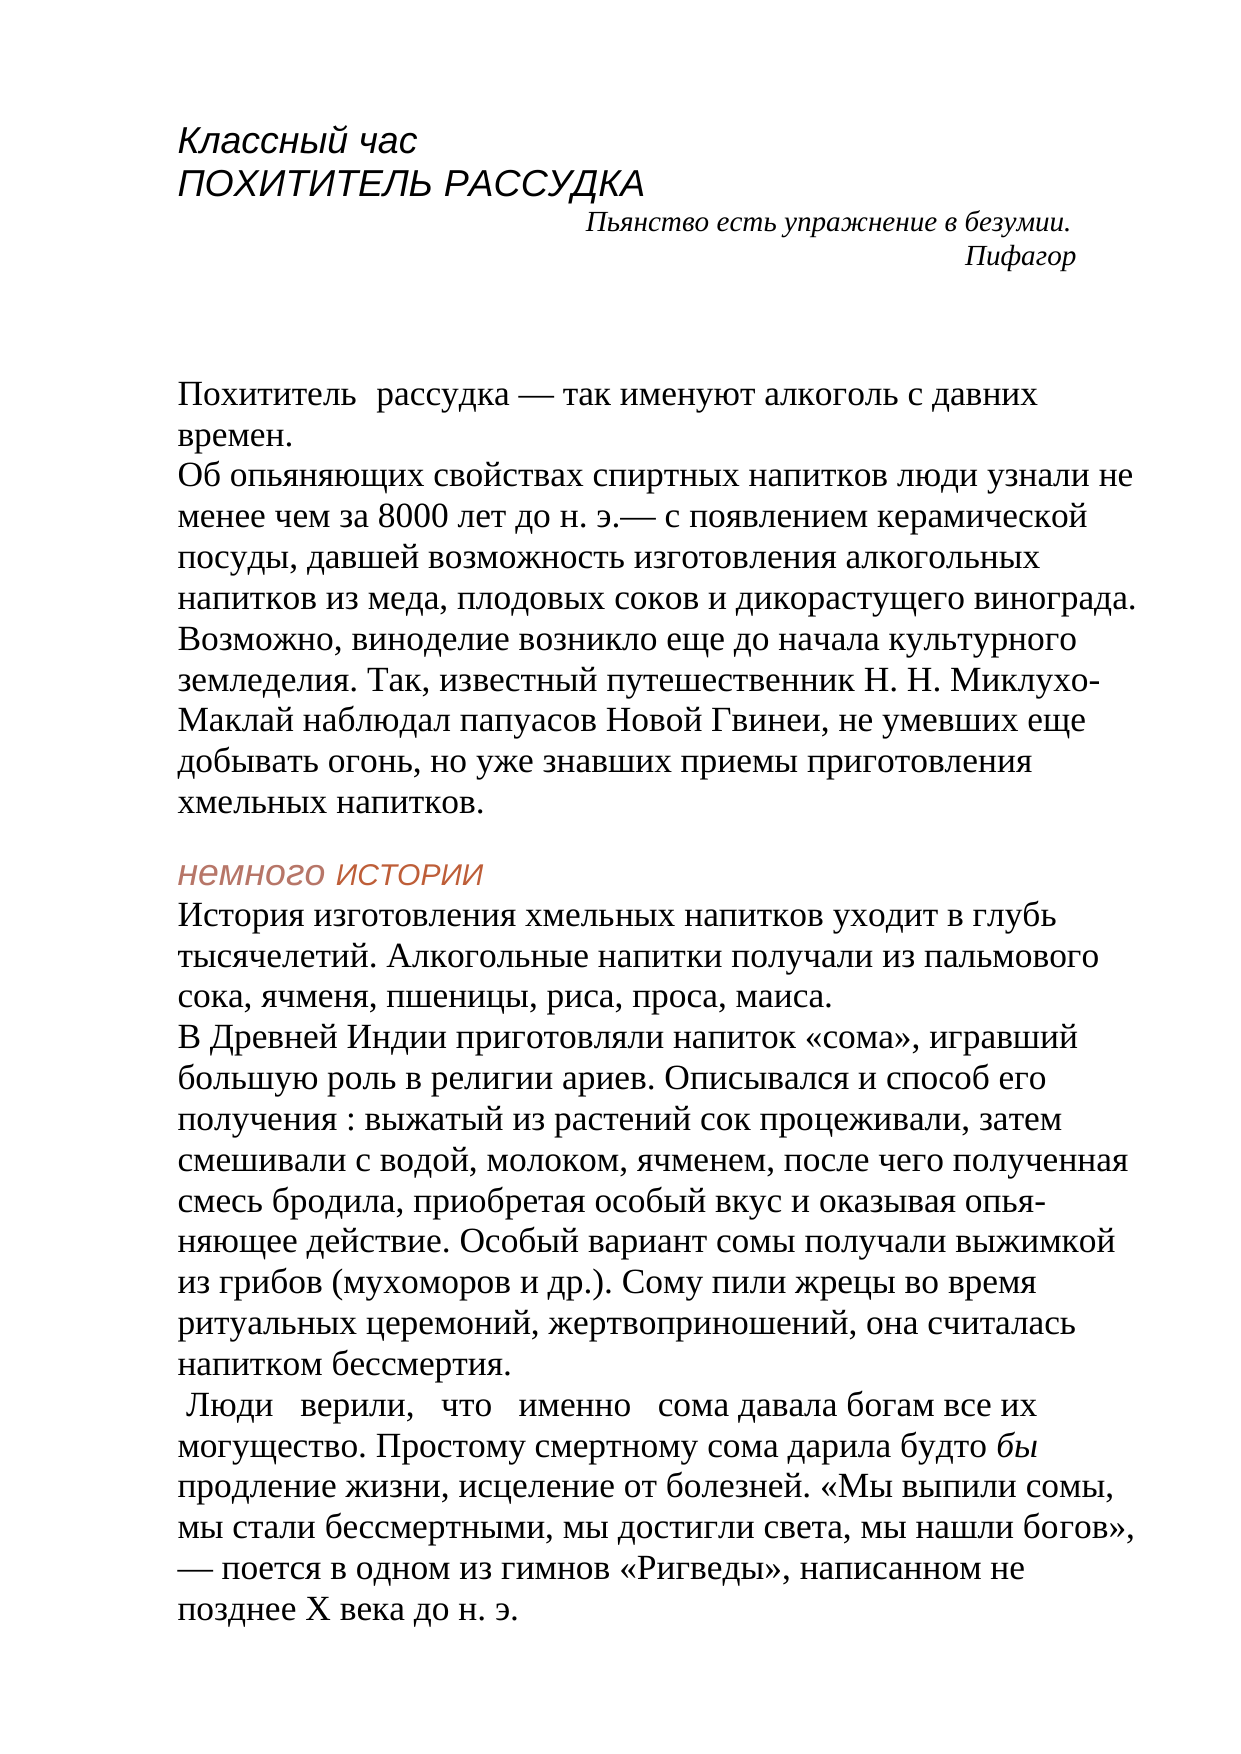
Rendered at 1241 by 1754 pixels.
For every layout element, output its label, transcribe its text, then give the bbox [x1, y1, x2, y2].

text немного истории [177, 850, 1152, 893]
text Пьянство есть упражнение в безумии. [177, 204, 1152, 238]
text Похититель рассудка — так именуют алкоголь с давних времен. [177, 372, 1152, 454]
text ПОХИТИТЕЛЬ РАССУДКА [177, 161, 1152, 204]
text Пифагор [177, 238, 1152, 271]
text Об опьяняющих свойствах спиртных напитков люди узнали не менее чем за 8000 лет до н. э.— с появлением керамической посуды, давшей возможность изготовления алкогольных напитков из меда, плодовых соков и дикорастущего винограда. Возможно, виноделие возникло еще до начала культурного земледелия. Так, известный путешественник Н. Н. Миклухо-Маклай наблюдал папуасов Новой Гвинеи, не умевших еще добывать огонь, но уже знавших приемы приготовления хмельных напитков. [177, 454, 1152, 821]
text Люди верили, что именно сома давала богам все их могущество. Простому смертному сома дарила будто бы продление жизни, исцеление от болезней. «Мы выпили сомы, мы стали бессмертными, мы достигли света, мы нашли богов»,— поется в одном из гимнов «Ригведы», написанном не позднее X века до н. э. [177, 1383, 1152, 1628]
text Классный час [177, 118, 1152, 161]
text В Древней Индии приготовляли напиток «сома», игравший большую роль в религии ариев. Описывался и способ его получения : выжатый из растений сок процеживали, затем смешивали с водой, молоком, ячменем, после чего полученная смесь бродила, приобретая особый вкус и оказывая опьяняющее действие. Особый вариант сомы получали выжимкой из грибов (мухоморов и др.). Сому пили жрецы во время ритуальных церемоний, жертвоприношений, она считалась напитком бессмертия. [177, 1016, 1152, 1383]
text История изготовления хмельных напитков уходит в глубь тысячелетий. Алкогольные напитки получали из пальмового сока, ячменя, пшеницы, риса, проса, маиса. [177, 893, 1152, 1016]
